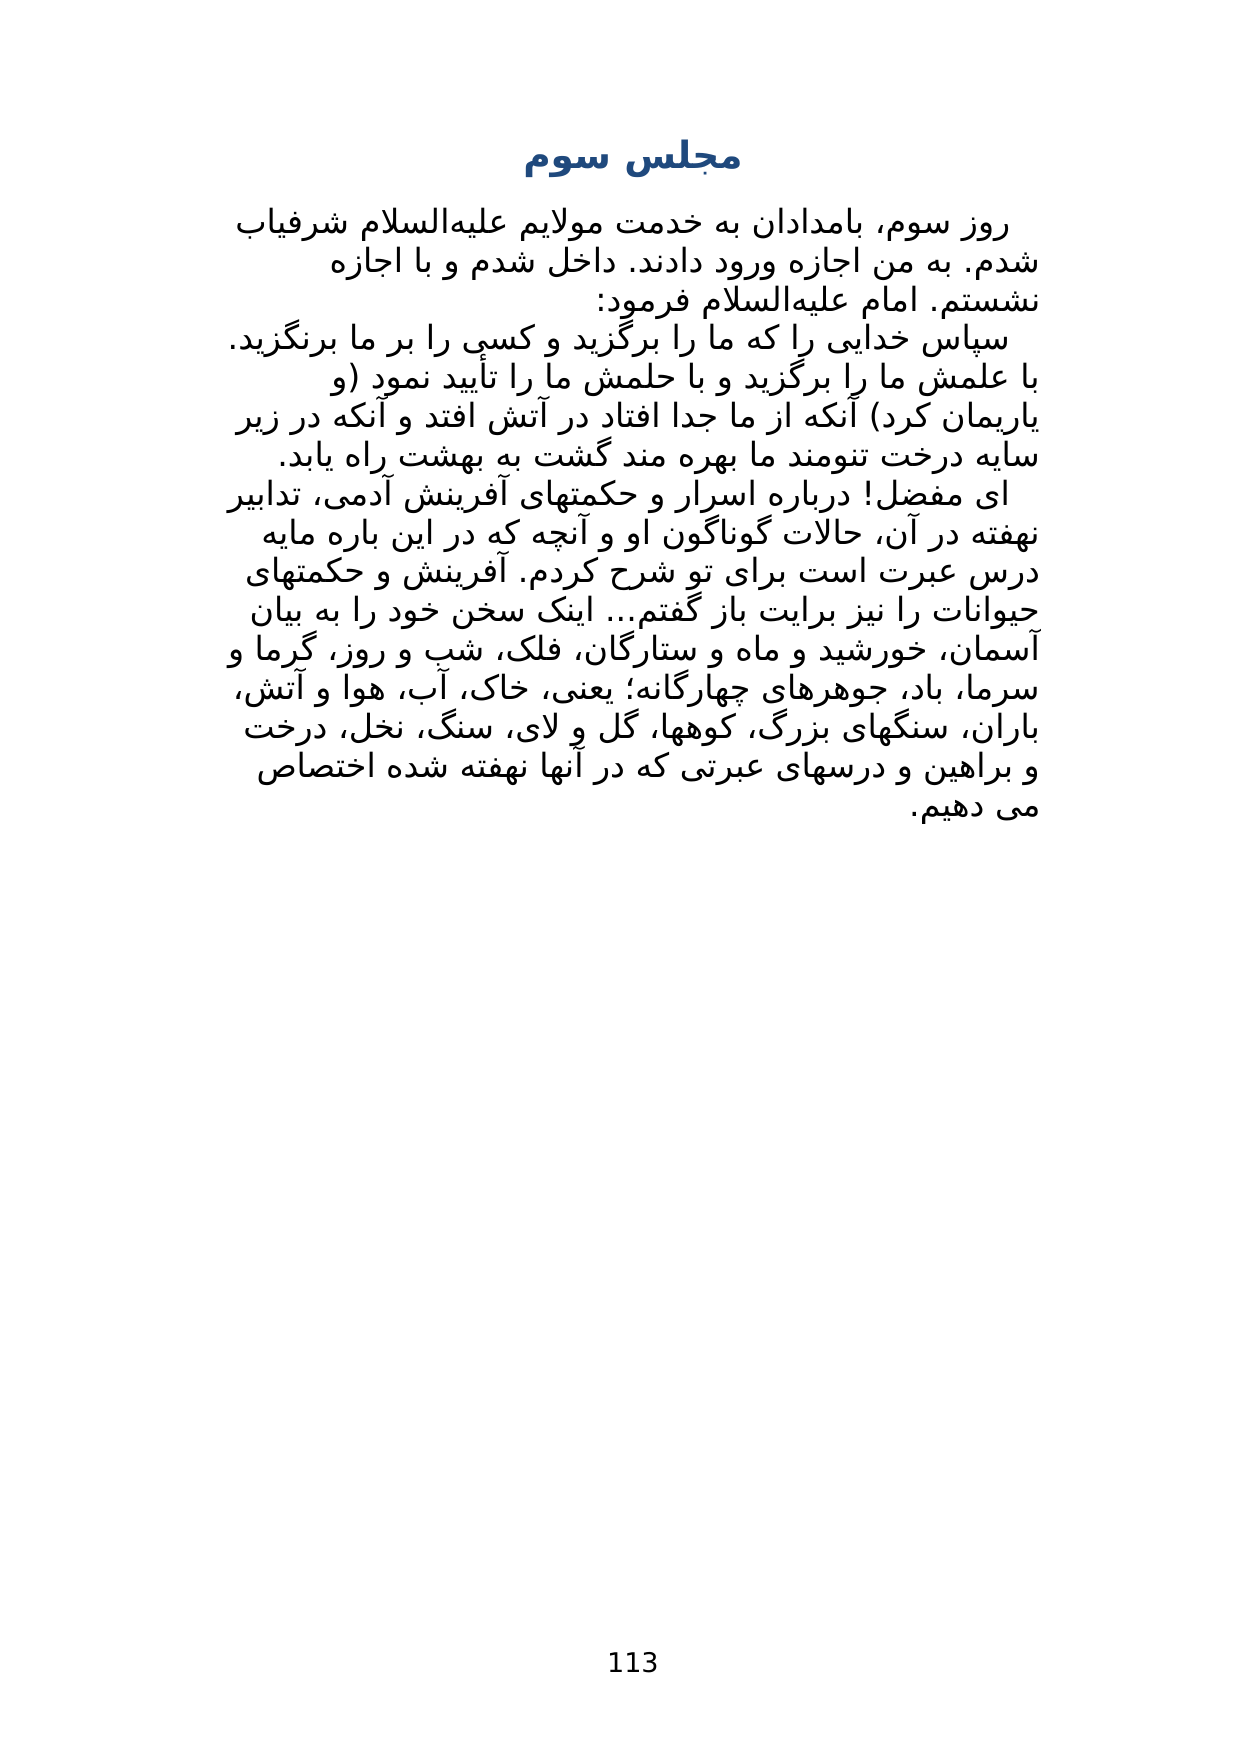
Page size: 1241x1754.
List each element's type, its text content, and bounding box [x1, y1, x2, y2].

text روز سوم، بامدادان به خدمت مولایم عليه‌السلام شرفیاب شدم. به من اجازه ورود دادند. داخل شدم و با اجازه نشستم. امام عليه‌السلام فرمود: [225, 202, 1041, 319]
text ای مفضل! درباره اسرار و حکمتهای آفرینش آدمی، تدابیر نهفته در آن، حالات گوناگون او و آنچه که در این باره مایه درس عبرت است برای تو شرح کردم. آفرینش و حکمتهای حیوانات را نیز برایت باز گفتم... اینک سخن خود را به بیان آسمان، خورشید و ماه و ستارگان، فلک، شب و روز، گرما و سرما، باد، جوهرهای چهارگانه؛ یعنی، خاک، آب، هوا و آتش، باران، سنگهای بزرگ، کوهها، گل و لای، سنگ، نخل، درخت و براهین و درسهای عبرتی که در آنها نهفته شده اختصاص می دهیم. [225, 474, 1041, 824]
text سپاس خدایی را که ما را برگزید و کسی را بر ما برنگزید. با علمش ما را برگزید و با حلمش ما را تأیید نمود (و یاریمان کرد) آنکه از ما جدا افتاد در آتش افتد و آنکه در زیر سایه درخت تنومند ما بهره مند گشت به بهشت راه یابد. [225, 319, 1041, 474]
subtitle مجلس سوم [225, 134, 1041, 177]
